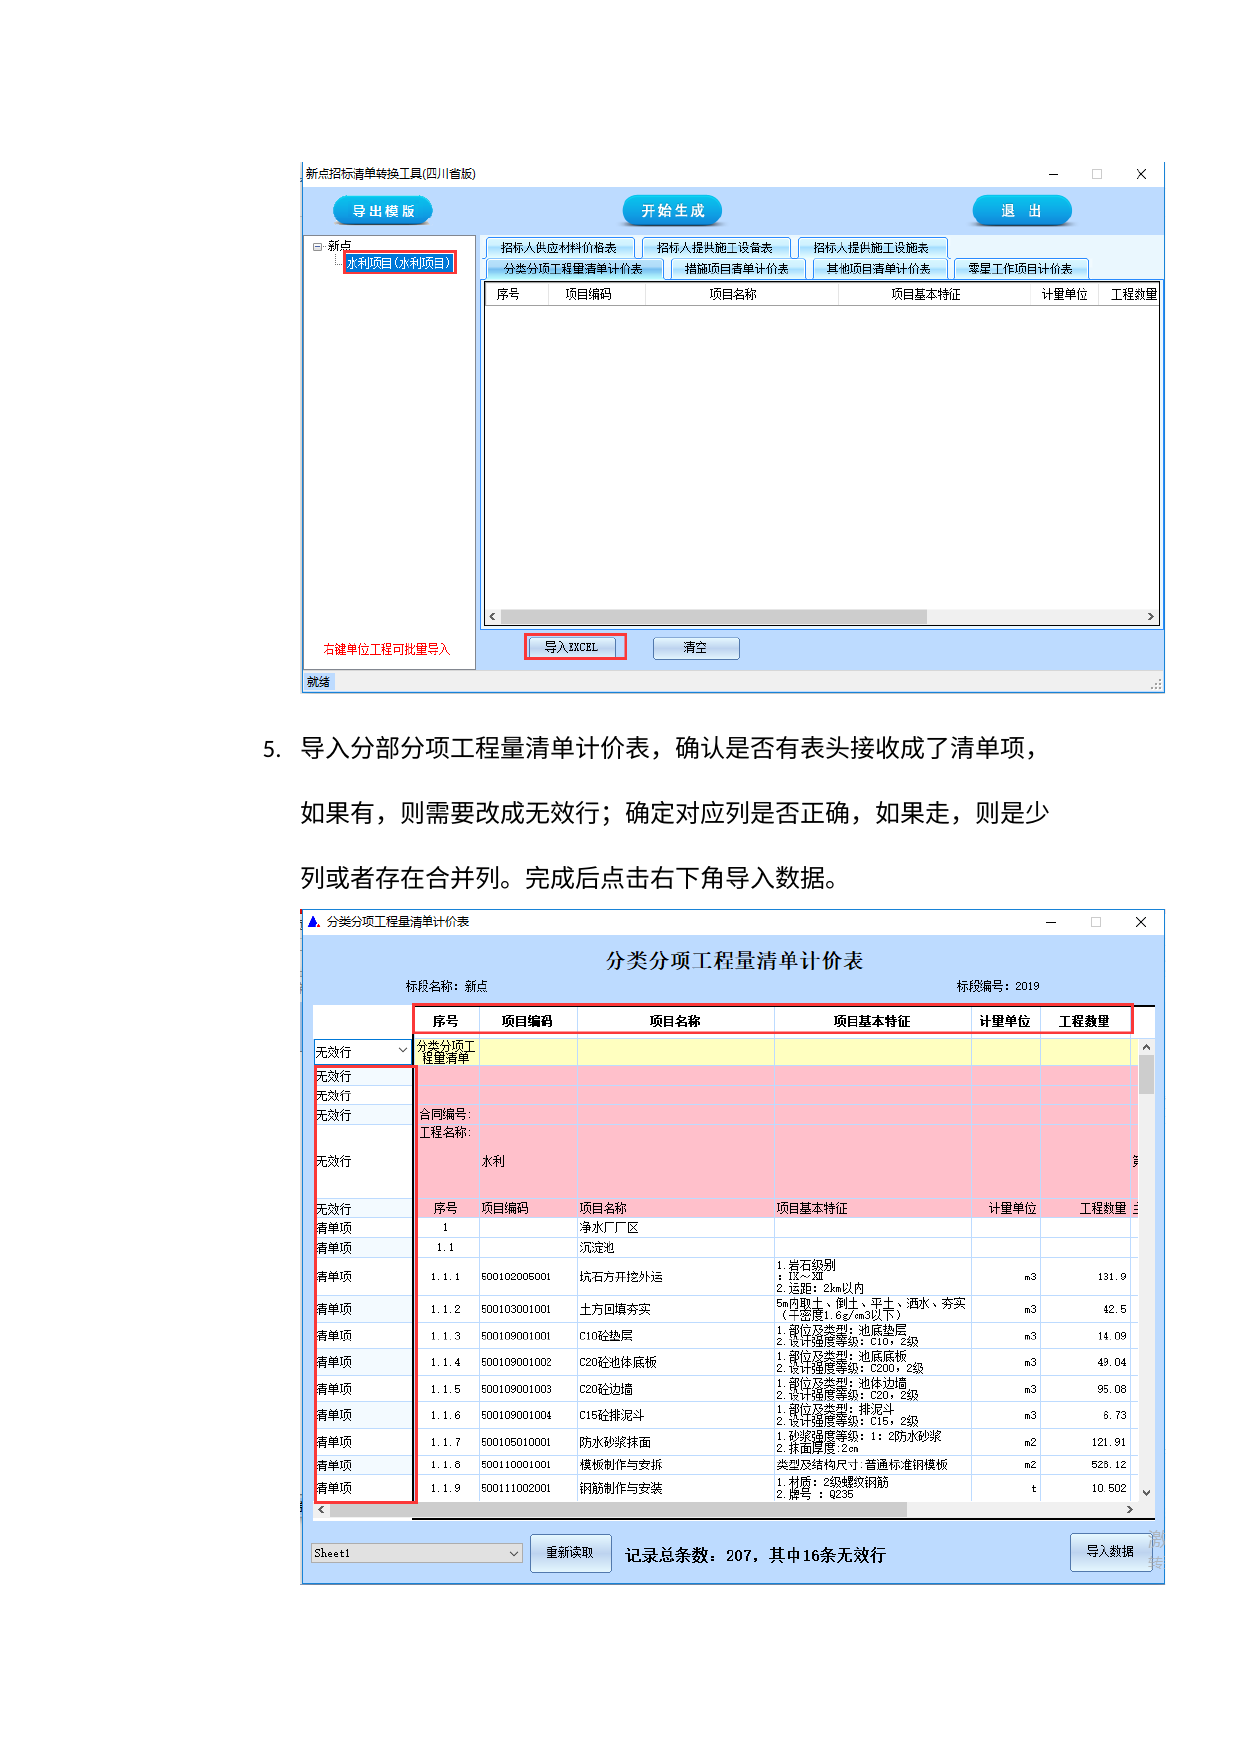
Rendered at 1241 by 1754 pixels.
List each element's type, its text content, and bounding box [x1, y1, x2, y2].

list 导入分部分项工程量清单计价表，确认是否有表头接收成了清单项，如果有，则需要改成无效行；确定对应列是否正确，如果走，则是少列或者存在合并列。完成后点击右下角导入数据。 [262, 714, 1053, 909]
picture [300, 909, 1166, 1585]
picture [300, 162, 1166, 694]
